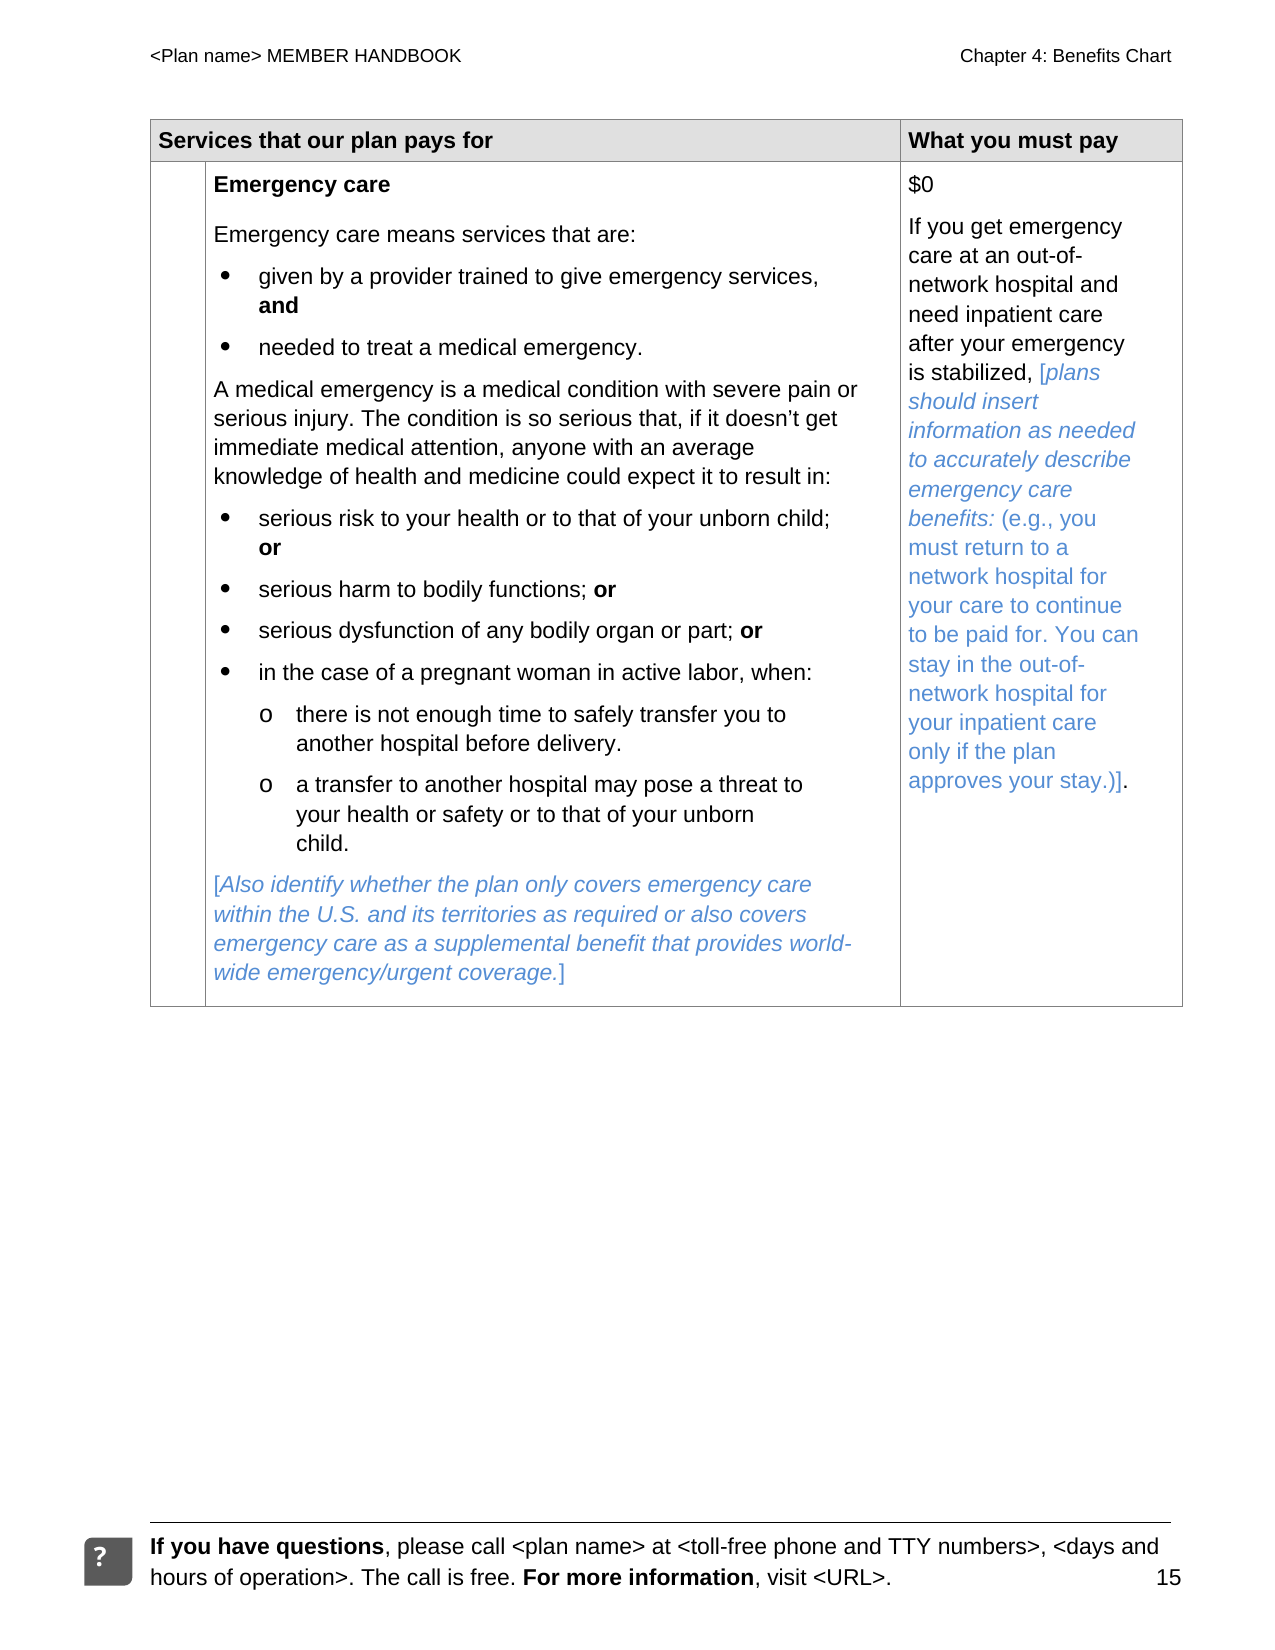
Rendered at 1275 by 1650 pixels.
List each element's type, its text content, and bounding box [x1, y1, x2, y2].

table_cell [151, 162, 205, 1006]
table_cell $0 If you get emergency care at an out-of-network hospital and need inpatient care after your emergency is stabilized, [plans should insert information as needed to accurately describe emergency care benefits: (e.g., you must return to a network hospital for your care to continue to be paid for. You can stay in the out-of-network hospital for your inpatient care only if the plan approves your stay.)]. [901, 162, 1182, 1006]
table_header What you must pay [901, 120, 1182, 161]
table_header Services that our plan pays for [151, 120, 900, 161]
table_cell Emergency care Emergency care means services that are: given by a provider trained to give emergency services, and needed to treat a medical emergency. A medical emergency is a medical condition with severe pain or serious injury. The condition is so serious that, if it doesn’t get immediate medical attention, anyone with an average knowledge of health and medicine could expect it to result in: serious risk to your health or to that of your unborn child; or serious harm to bodily functions; or serious dysfunction of any bodily organ or part; or in the case of a pregnant woman in active labor, when: there is not enough time to safely transfer you to another hospital before delivery. a transfer to another hospital may pose a threat to your health or safety or to that of your unborn child. [Also identify whether the plan only covers emergency care within the U.S. and its territories as required or also covers emergency care as a supplemental benefit that provides world-wide emergency/urgent coverage.] [206, 162, 900, 1006]
